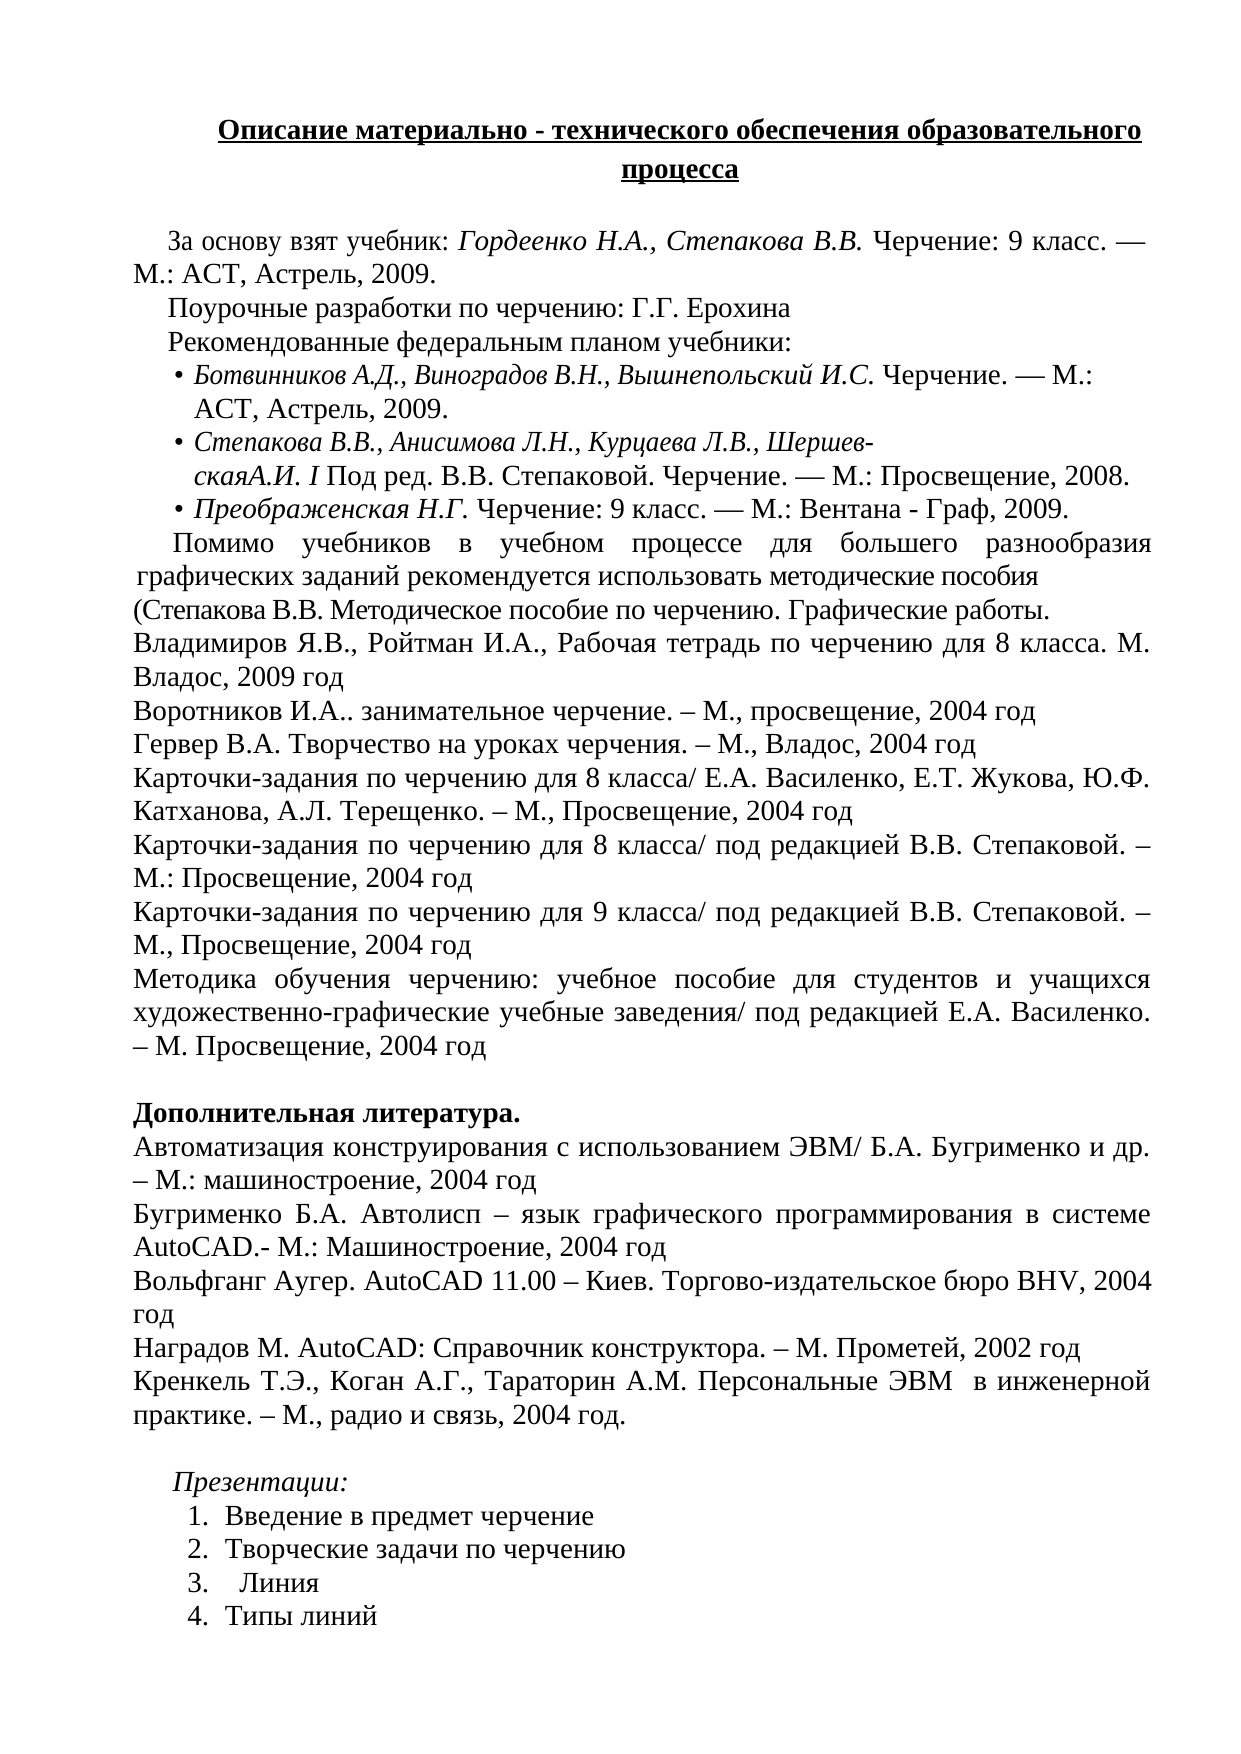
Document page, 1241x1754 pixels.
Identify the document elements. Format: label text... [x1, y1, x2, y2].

text Автоматизация конструирования с использованием ЭВМ/ Б.А. Бугрименко и др. – М.: машиностроение, 2004 год [133, 1129, 1152, 1196]
list Степакова В.В., Анисимова Л.Н., Курцаева Л.В., Шершев- скаяА.И. I Под ред. В.В. Степаковой. Черчение. — М.: Просвещение, 2008. [173, 424, 1152, 491]
text Карточки-задания по черчению для 8 класса/ под редакцией В.В. Степаковой. – М.: Просвещение, 2004 год [133, 827, 1152, 894]
text Карточки-задания по черчению для 8 класса/ Е.А. Василенко, Е.Т. Жукова, Ю.Ф. Катханова, А.Л. Терещенко. – М., Просвещение, 2004 год [133, 760, 1152, 827]
text Вольфганг Аугер. AutoCAD 11.00 – Киев. Торгово-издательское бюро ВНV, 2004 год [133, 1263, 1152, 1330]
text Наградов М. AutoCAD: Справочник конструктора. – М. Прометей, 2002 год [133, 1330, 1152, 1363]
text Бугрименко Б.А. Автолисп – язык графического программирования в системе AutoCAD.- М.: Машиностроение, 2004 год [133, 1196, 1152, 1263]
text Описание материально - технического обеспечения образовательного процесса [208, 112, 1152, 184]
list Введение в предмет черчение [187, 1498, 1152, 1531]
text Презентации: [136, 1464, 1152, 1498]
text Помимо учебников в учебном процессе для большего разнообразия графических заданий рекомендуется использовать методические пособия [136, 525, 1152, 592]
list Ботвинников А.Д., Виноградов В.Н., Вышнепольский И.С. Черчение. — М.: АСТ, Астрель, 2009. [173, 357, 1152, 424]
text Поурочные разработки по черчению: Г.Г. Ерохина [133, 290, 1145, 324]
list Преображенская Н.Г. Черчение: 9 класс. — М.: Вентана - Граф, 2009. [173, 491, 1152, 525]
text Кренкель Т.Э., Коган А.Г., Тараторин А.М. Персональные ЭВМ в инженерной практике. – М., радио и связь, 2004 год. [133, 1363, 1152, 1431]
list Линия [187, 1565, 1152, 1598]
text Рекомендованные федеральным планом учебники: [133, 324, 1145, 357]
text Дополнительная литература. [133, 1095, 1152, 1129]
text Гервер В.А. Творчество на уроках черчения. – М., Владос, 2004 год [133, 726, 1152, 760]
list Творческие задачи по черчению [187, 1531, 1152, 1565]
text Методика обучения черчению: учебное пособие для студентов и учащихся художественно-графические учебные заведения/ под редакцией Е.А. Василенко. – М. Просвещение, 2004 год [133, 961, 1152, 1062]
list Типы линий [187, 1598, 1152, 1632]
text Воротников И.А.. занимательное черчение. – М., просвещение, 2004 год [133, 693, 1152, 726]
text Владимиров Я.В., Ройтман И.А., Рабочая тетрадь по черчению для 8 класса. М. Владос, 2009 год [133, 626, 1152, 693]
text Карточки-задания по черчению для 9 класса/ под редакцией В.В. Степаковой. – М., Просвещение, 2004 год [133, 894, 1152, 961]
text (Степакова В.В. Методическое пособие по черчению. Графические работы. [133, 592, 1152, 626]
text За основу взят учебник: Гордеенко Н.А., Степакова В.В. Черчение: 9 класс. — М.: АСТ, Астрель, 2009. [133, 223, 1145, 290]
